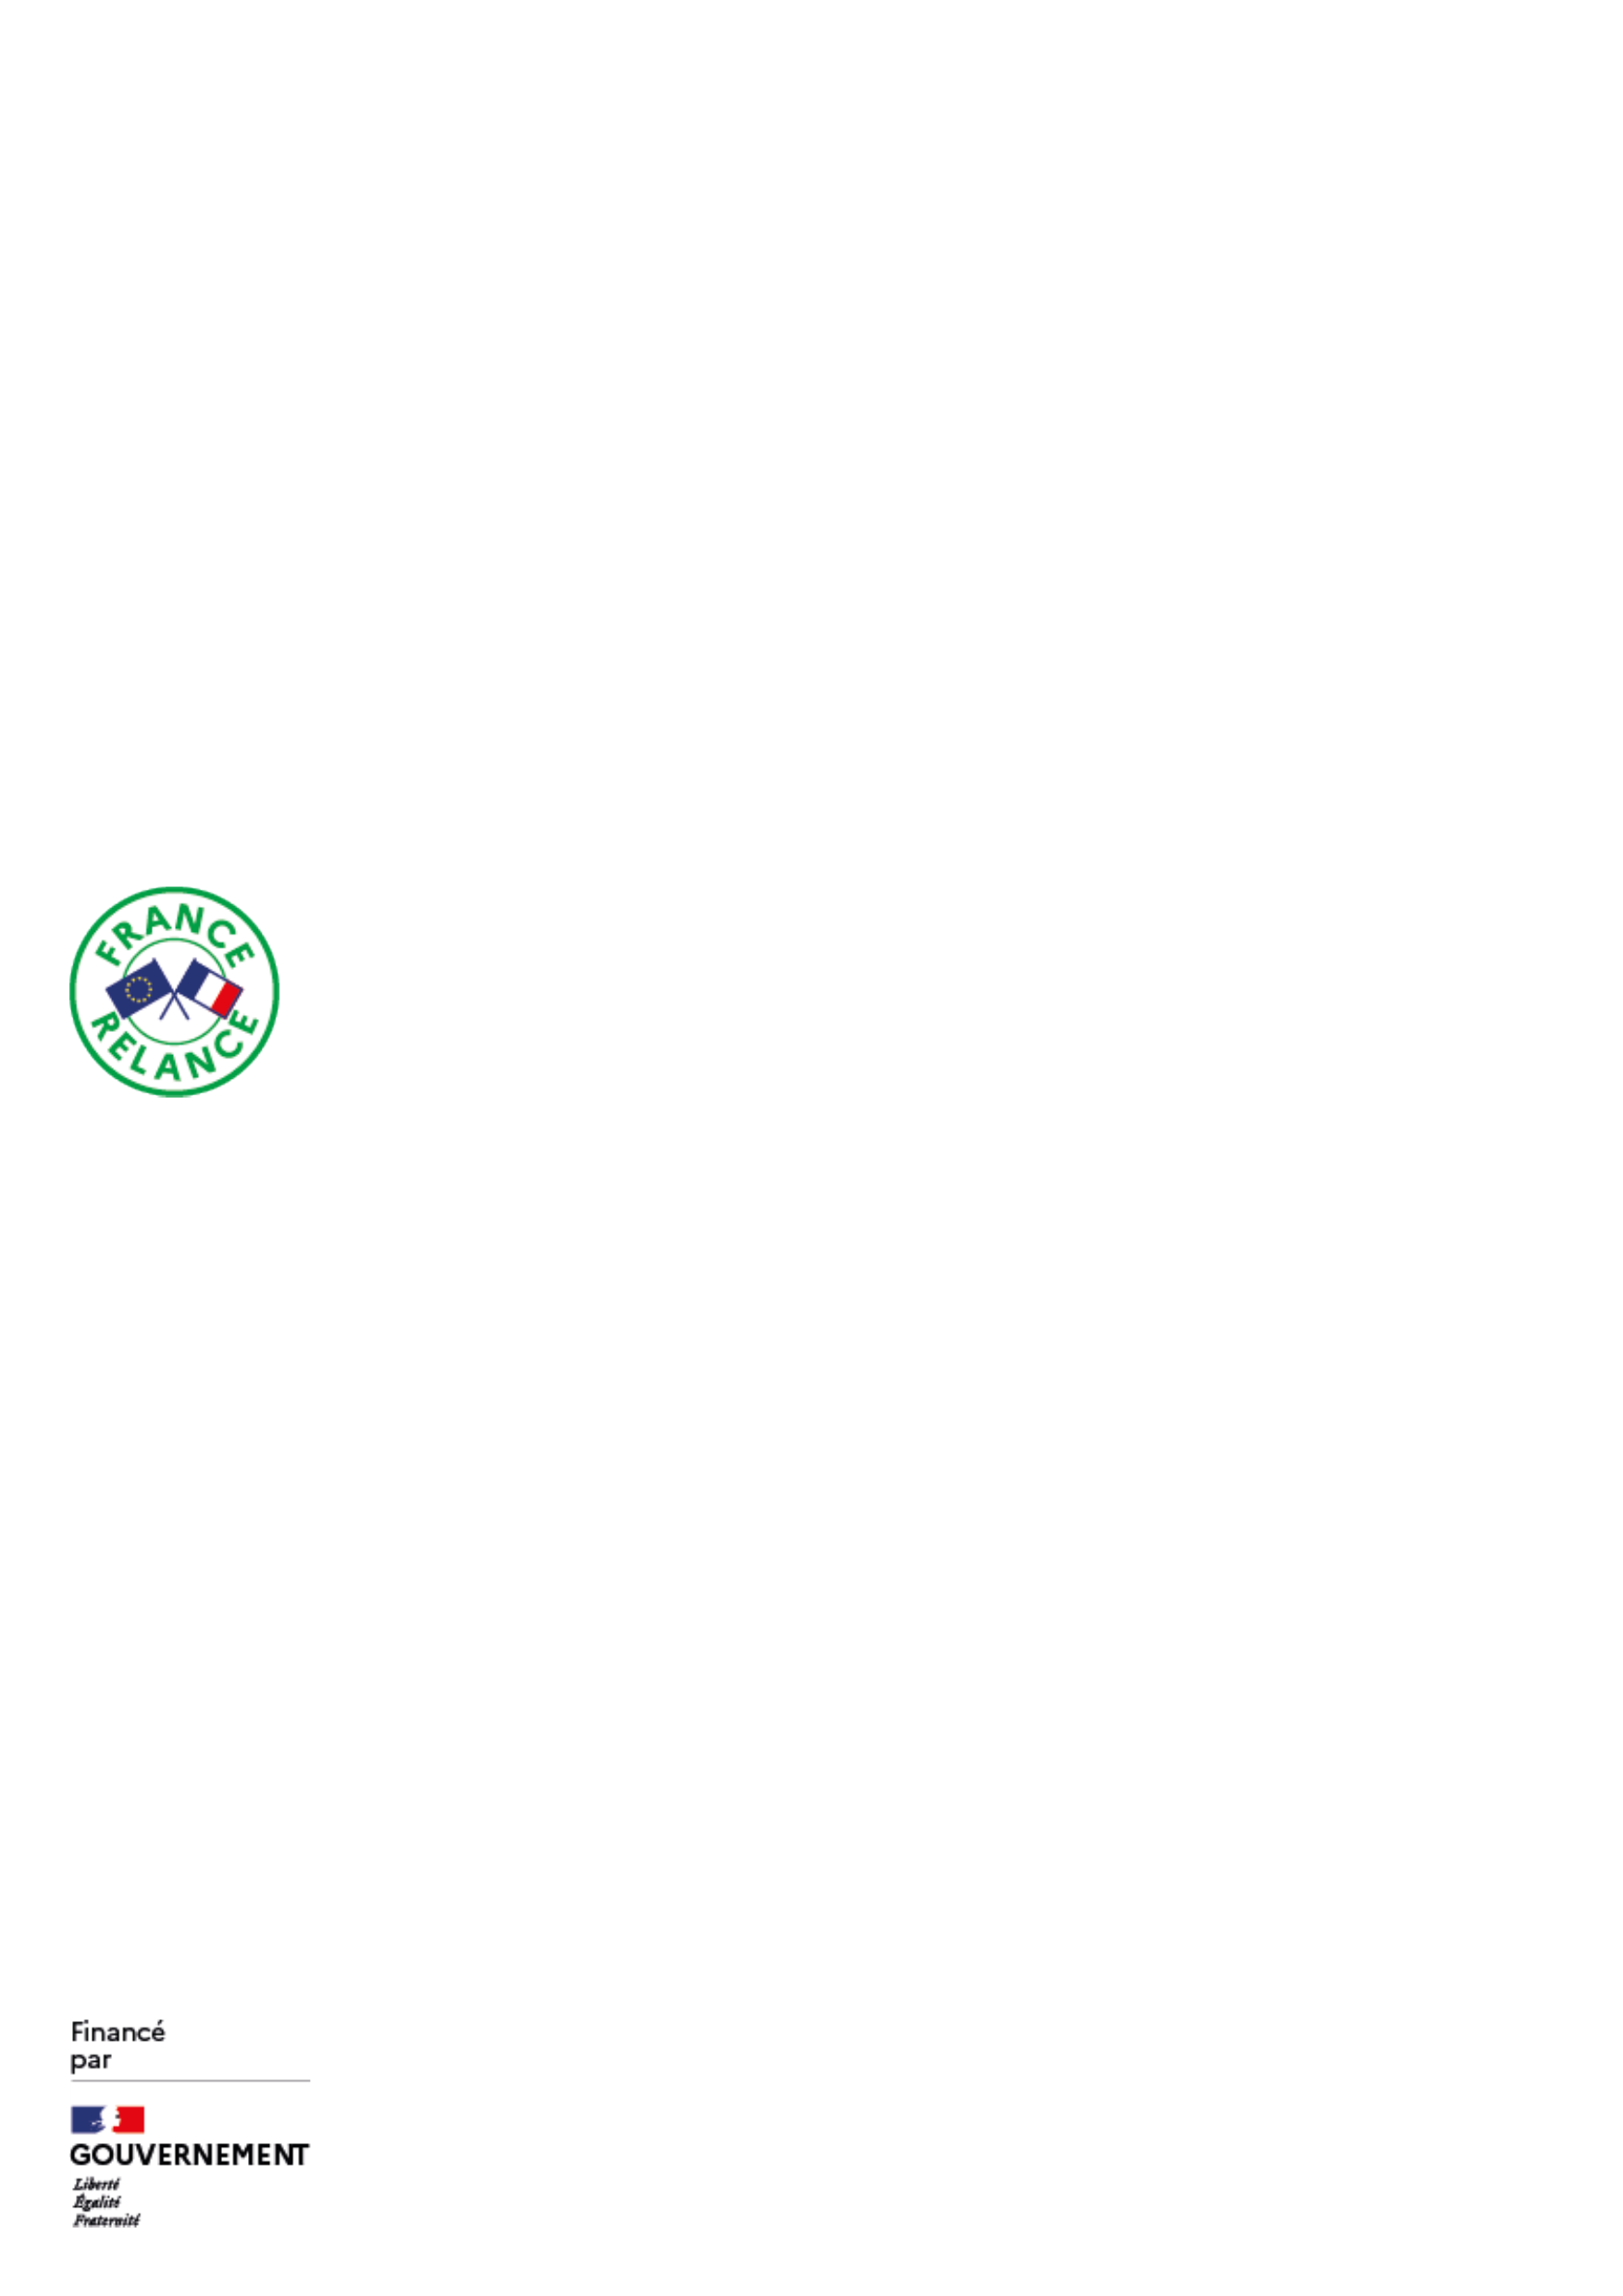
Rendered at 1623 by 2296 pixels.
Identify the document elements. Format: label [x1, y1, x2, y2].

picture [69, 2018, 311, 2228]
picture [69, 887, 280, 1098]
